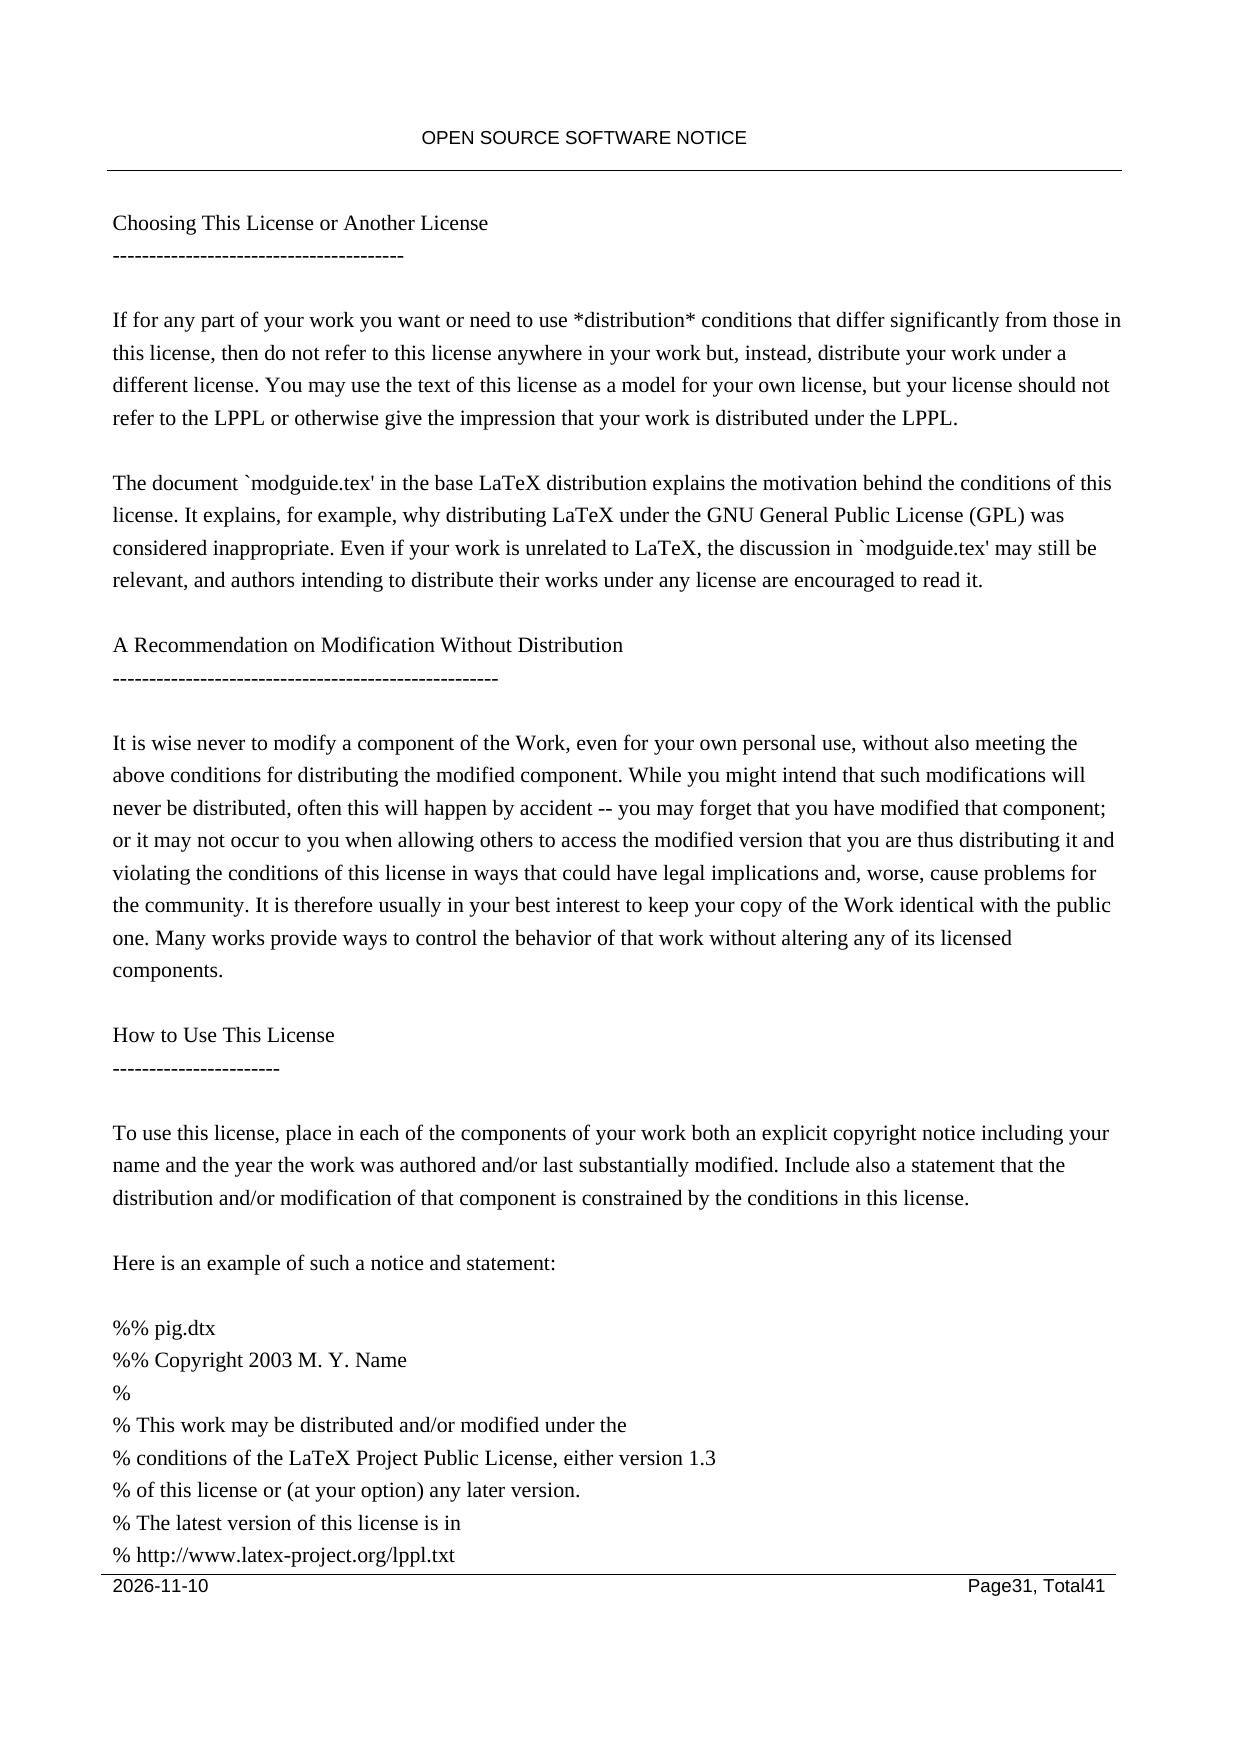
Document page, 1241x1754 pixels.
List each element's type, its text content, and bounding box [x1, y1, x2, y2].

text % http://www.latex-project.org/lppl.txt [112, 1539, 1128, 1571]
text ----------------------------------------------------- [112, 661, 1128, 694]
text %% Copyright 2003 M. Y. Name [112, 1344, 1128, 1376]
text Here is an example of such a notice and statement: [112, 1246, 1128, 1279]
text % of this license or (at your option) any later version. [112, 1474, 1128, 1506]
text % This work may be distributed and/or modified under the [112, 1409, 1128, 1441]
text %% pig.dtx [112, 1311, 1128, 1344]
text % conditions of the LaTeX Project Public License, either version 1.3 [112, 1441, 1128, 1474]
text How to Use This License [112, 1019, 1128, 1051]
text The document `modguide.tex' in the base LaTeX distribution explains the motivation behind the conditions of this license. It explains, for example, why distributing LaTeX under the GNU General Public License (GPL) was considered inappropriate. Even if your work is unrelated to LaTeX, the discussion in `modguide.tex' may still be relevant, and authors intending to distribute their works under any license are encouraged to read it. [112, 466, 1128, 596]
text % [112, 1376, 1128, 1409]
text It is wise never to modify a component of the Work, even for your own personal use, without also meeting the above conditions for distributing the modified component. While you might intend that such modifications will never be distributed, often this will happen by accident -- you may forget that you have modified that component; or it may not occur to you when allowing others to access the modified version that you are thus distributing it and violating the conditions of this license in ways that could have legal implications and, worse, cause problems for the community. It is therefore usually in your best interest to keep your copy of the Work identical with the public one. Many works provide ways to control the behavior of that work without altering any of its licensed components. [112, 726, 1128, 986]
text If for any part of your work you want or need to use *distribution* conditions that differ significantly from those in this license, then do not refer to this license anywhere in your work but, instead, distribute your work under a different license. You may use the text of this license as a model for your own license, but your license should not refer to the LPPL or otherwise give the impression that your work is distributed under the LPPL. [112, 304, 1128, 434]
text ---------------------------------------- [112, 239, 1128, 271]
text Choosing This License or Another License [112, 206, 1128, 239]
text ----------------------- [112, 1051, 1128, 1084]
text To use this license, place in each of the components of your work both an explicit copyright notice including your name and the year the work was authored and/or last substantially modified. Include also a statement that the distribution and/or modification of that component is constrained by the conditions in this license. [112, 1116, 1128, 1214]
text A Recommendation on Modification Without Distribution [112, 629, 1128, 661]
text % The latest version of this license is in [112, 1506, 1128, 1539]
